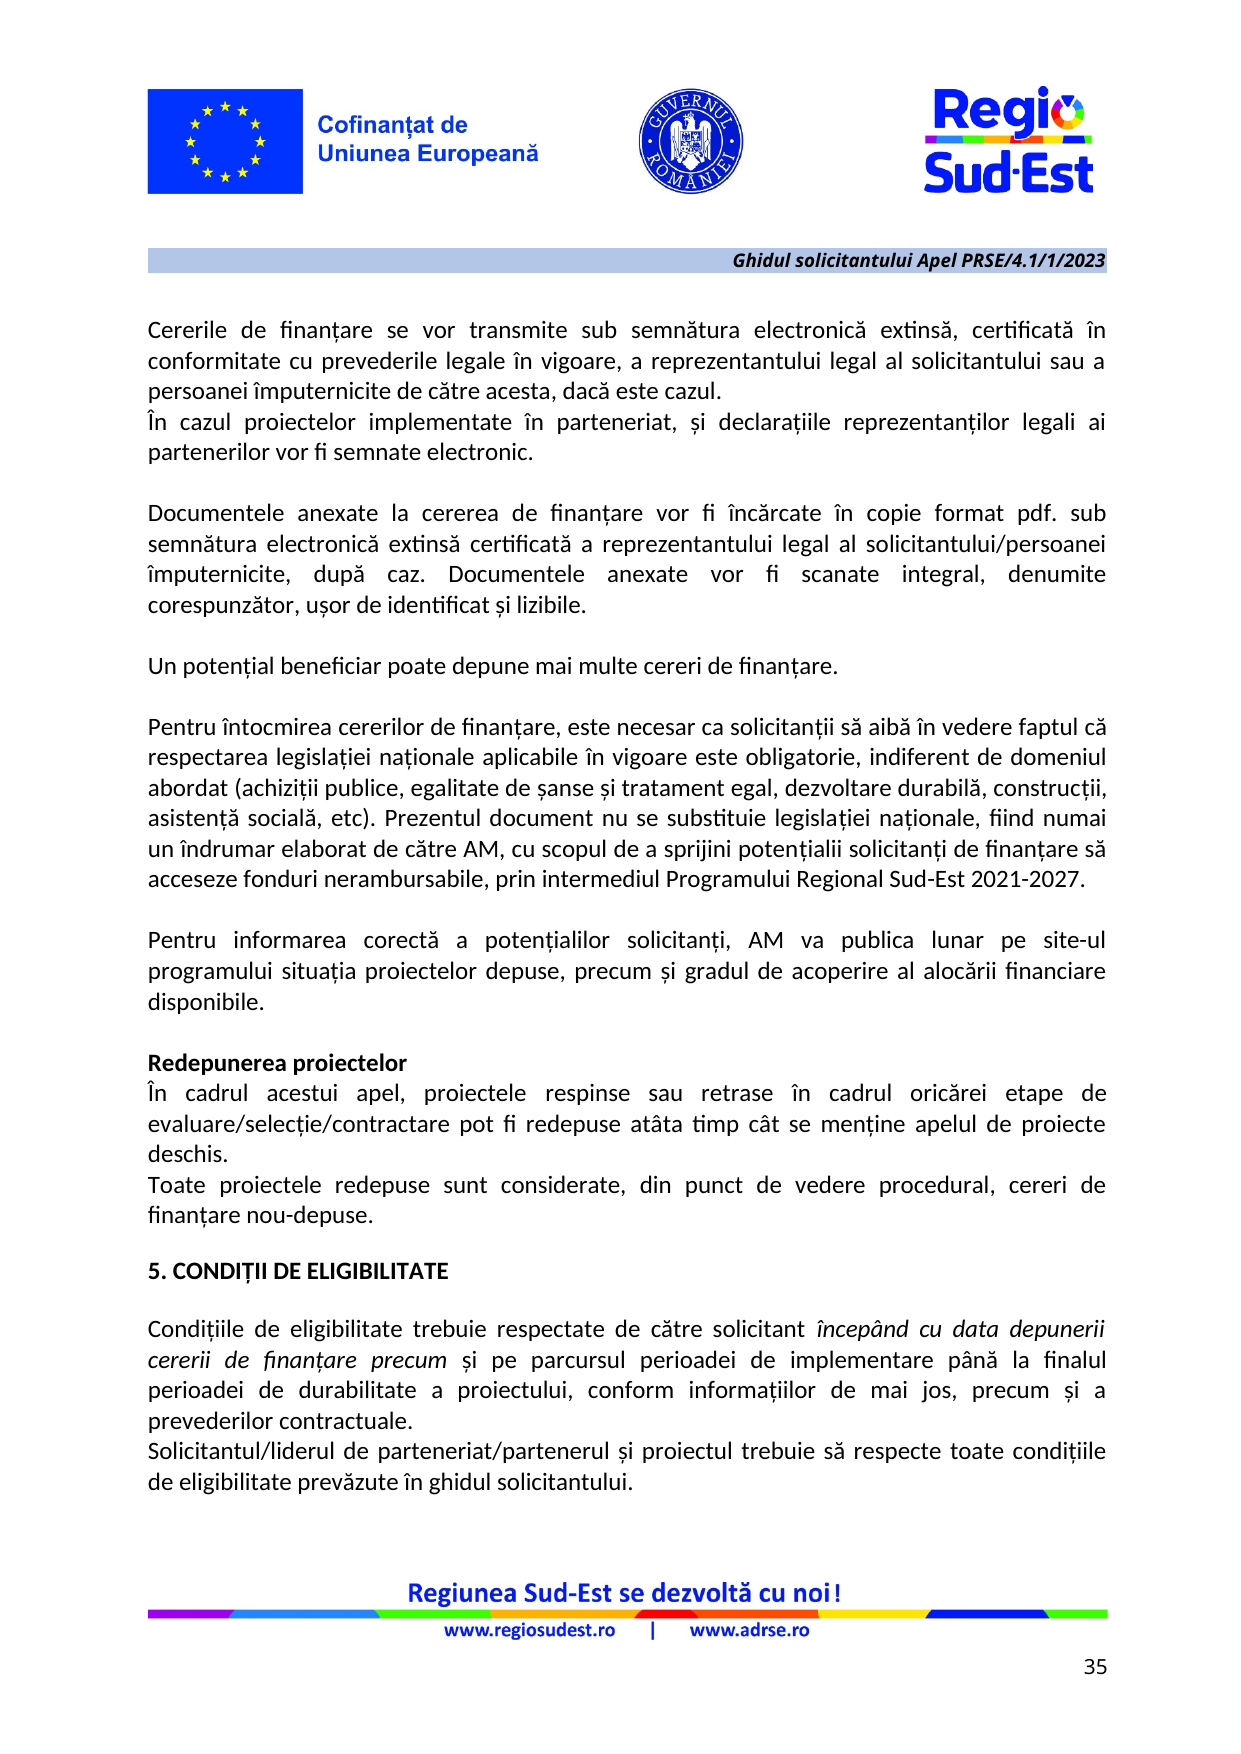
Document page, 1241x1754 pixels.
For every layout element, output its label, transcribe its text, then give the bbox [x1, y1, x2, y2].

text Solicitantul/liderul de parteneriat/partenerul și proiectul trebuie să respecte toate condițiile de eligibilitate prevăzute în ghidul solicitantului. [148, 1436, 1107, 1497]
text În cadrul acestui apel, proiectele respinse sau retrase în cadrul oricărei etape de evaluare/selecție/contractare pot fi redepuse atâta timp cât se menține apelul de proiecte deschis. [148, 1077, 1107, 1169]
text Pentru întocmirea cererilor de finanţare, este necesar ca solicitanţii să aibă în vedere faptul că respectarea legislaţiei naţionale aplicabile în vigoare este obligatorie, indiferent de domeniul abordat (achiziţii publice, egalitate de şanse şi tratament egal, dezvoltare durabilă, construcţii, asistenţă socială, etc). Prezentul document nu se substituie legislaţiei naţionale, fiind numai un îndrumar elaborat de către AM, cu scopul de a sprijini potenţialii solicitanţi de finanţare să acceseze fonduri nerambursabile, prin intermediul Programului Regional Sud-Est 2021-2027. [148, 711, 1107, 894]
text Redepunerea proiectelor [148, 1047, 1107, 1077]
text Cererile de finanțare se vor transmite sub semnătura electronică extinsă, certificată în conformitate cu prevederile legale în vigoare, a reprezentantului legal al solicitantului sau a persoanei împuternicite de către acesta, dacă este cazul. [148, 314, 1107, 406]
text Condițiile de eligibilitate trebuie respectate de către solicitant începând cu data depunerii cererii de finanțare precum și pe parcursul perioadei de implementare până la finalul perioadei de durabilitate a proiectului, conform informațiilor de mai jos, precum și a prevederilor contractuale. [148, 1313, 1107, 1436]
picture [147, 86, 1093, 195]
text Pentru informarea corectă a potențialilor solicitanți, AM va publica lunar pe site-ul programului situația proiectelor depuse, precum și gradul de acoperire al alocării financiare disponibile. [148, 925, 1107, 1016]
text Toate proiectele redepuse sunt considerate, din punct de vedere procedural, cereri de finanțare nou-depuse. [148, 1169, 1107, 1230]
text În cazul proiectelor implementate în parteneriat, și declarațiile reprezentanților legali ai partenerilor vor fi semnate electronic. [148, 406, 1107, 467]
subtitle 5. CONDIŢII DE ELIGIBILITATE [148, 1255, 1107, 1285]
text Un potenţial beneficiar poate depune mai multe cereri de finanţare. [148, 650, 1107, 681]
picture [147, 1582, 1108, 1640]
text Documentele anexate la cererea de finanțare vor fi încărcate în copie format pdf. sub semnătura electronică extinsă certificată a reprezentantului legal al solicitantului/persoanei împuternicite, după caz. Documentele anexate vor fi scanate integral, denumite corespunzător, ușor de identificat și lizibile. [148, 497, 1107, 619]
